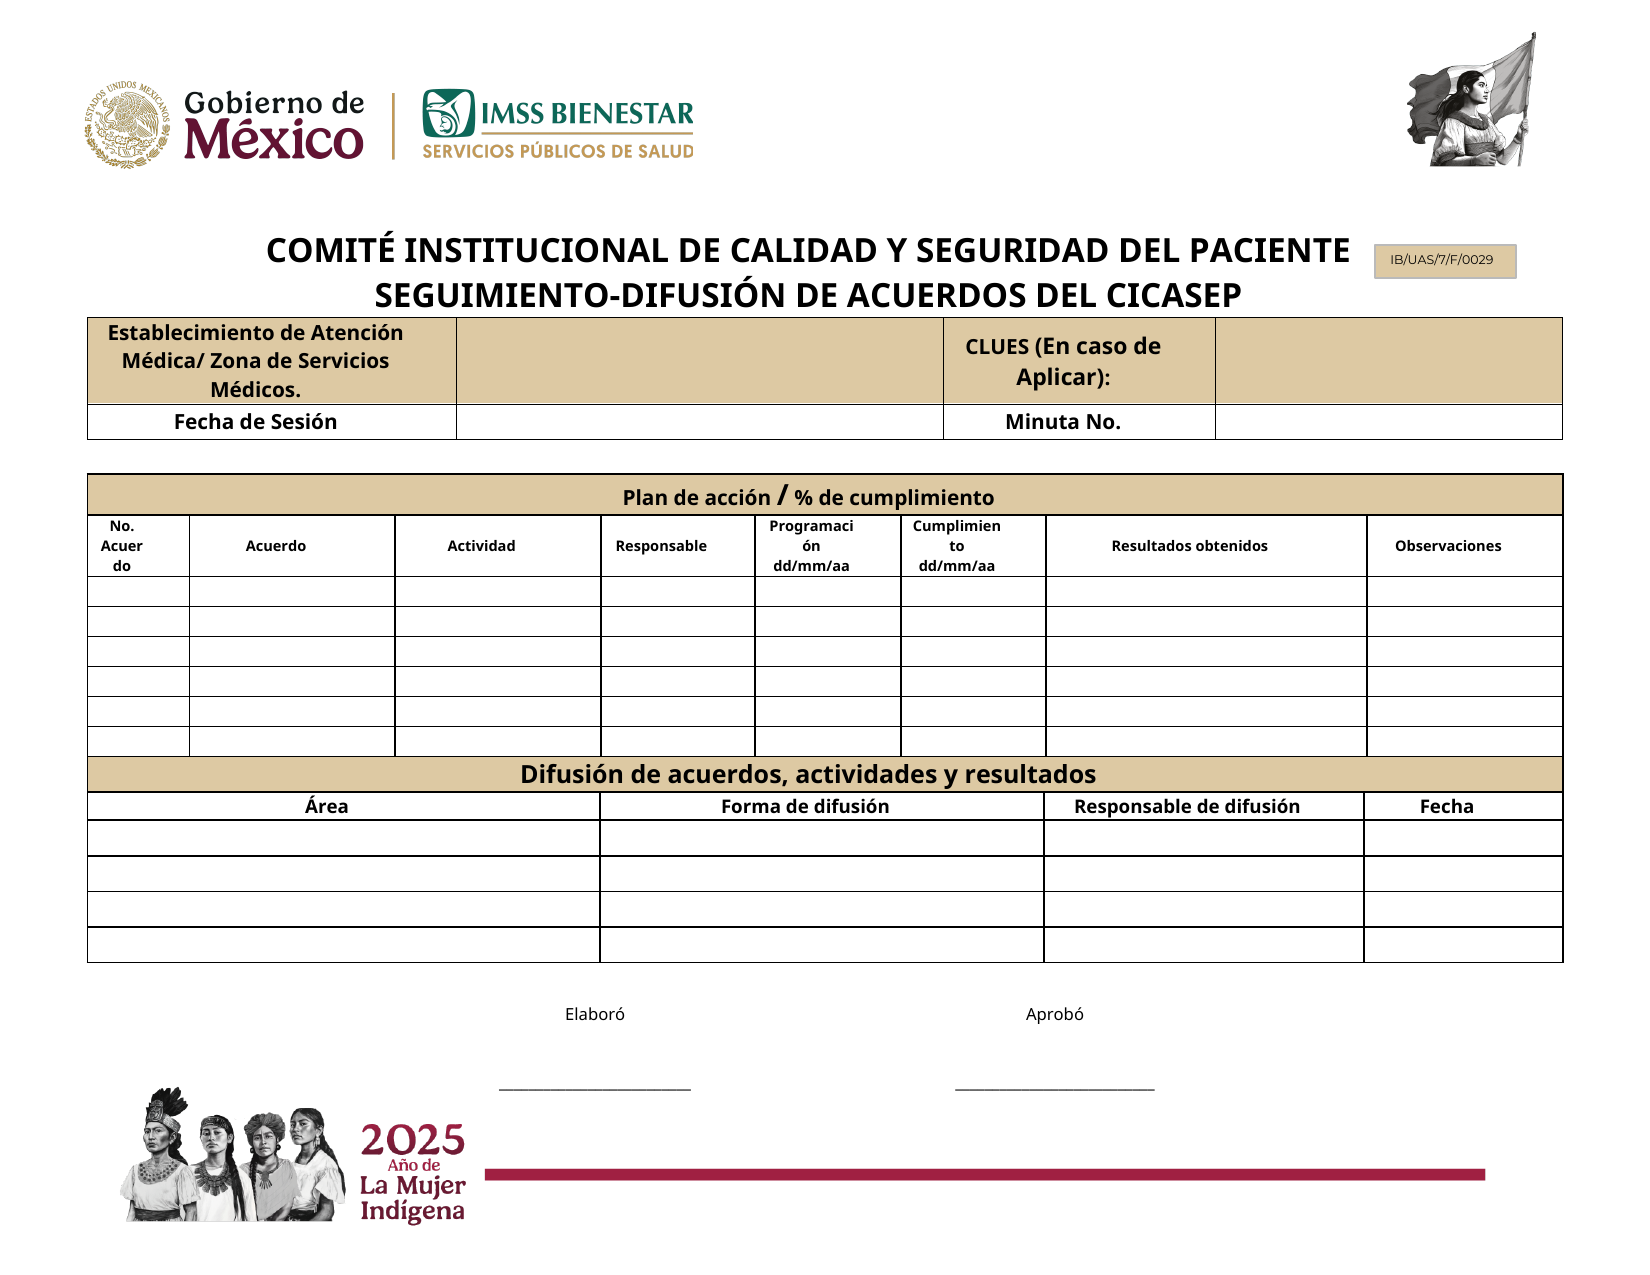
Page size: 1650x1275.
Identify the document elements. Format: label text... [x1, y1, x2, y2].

table_cell Programación dd/mm/aa [756, 516, 900, 576]
table_cell [756, 637, 900, 666]
table_cell [902, 697, 1045, 726]
table_cell No. Acuerdo [88, 516, 189, 576]
table_cell [1047, 637, 1366, 666]
table_cell [1045, 857, 1363, 891]
table_header [457, 318, 943, 403]
table_cell [88, 928, 599, 962]
table_cell [902, 607, 1045, 636]
table_cell [1368, 637, 1562, 666]
table_cell [88, 607, 189, 636]
table_cell [396, 637, 600, 666]
table_cell [601, 857, 1043, 891]
table_cell [1365, 857, 1562, 891]
table_cell Forma de difusión [601, 793, 1043, 819]
table_cell [1047, 577, 1366, 606]
table_cell [190, 667, 394, 696]
table_cell [1368, 607, 1562, 636]
table_cell Fecha de Sesión [88, 405, 456, 439]
table_cell [902, 637, 1045, 666]
table_header Plan de acción / % de cumplimiento [88, 475, 1562, 514]
table_cell [190, 697, 394, 726]
picture [1406, 30, 1536, 167]
table_cell [88, 697, 189, 726]
table_cell [1365, 821, 1562, 855]
table_cell [1368, 727, 1562, 756]
table_cell [88, 821, 599, 855]
table_cell [1047, 667, 1366, 696]
table_cell Minuta No. [944, 405, 1215, 439]
table_cell [602, 607, 754, 636]
table_cell [1368, 667, 1562, 696]
table_cell [396, 697, 600, 726]
table_cell [396, 607, 600, 636]
table_cell [190, 577, 394, 606]
table_cell [1216, 405, 1562, 439]
table_cell Observaciones [1368, 516, 1562, 576]
table_cell [190, 727, 394, 756]
table_cell [756, 577, 900, 606]
table_cell [1047, 607, 1366, 636]
table_cell [902, 667, 1045, 696]
table_cell [756, 697, 900, 726]
table_cell [1047, 697, 1366, 726]
table_cell [396, 667, 600, 696]
table_cell [88, 577, 189, 606]
table_cell [756, 607, 900, 636]
table_cell [457, 405, 943, 439]
table_cell [396, 727, 600, 756]
table_cell [601, 821, 1043, 855]
table_cell [756, 727, 900, 756]
table_cell [902, 577, 1045, 606]
text SEGUIMIENTO-DIFUSIÓN DE ACUERDOS DEL CICASEP [148, 272, 1469, 317]
table_header Establecimiento de Atención Médica/ Zona de Servicios Médicos. [88, 318, 456, 403]
table_cell [88, 727, 189, 756]
picture [26, 1061, 1574, 1275]
table_cell [88, 857, 599, 891]
table_cell [1368, 577, 1562, 606]
table_cell [88, 637, 189, 666]
table_header Aprobó [825, 1003, 1285, 1071]
table_cell [601, 892, 1043, 926]
table_cell [1365, 928, 1562, 962]
table_cell Área [88, 793, 599, 819]
table_cell [1365, 892, 1562, 926]
table_header [1216, 318, 1562, 403]
table_cell [396, 577, 600, 606]
table_cell [1045, 892, 1363, 926]
table_cell [602, 697, 754, 726]
table_cell [1045, 928, 1363, 962]
text COMITÉ INSTITUCIONAL DE CALIDAD Y SEGURIDAD DEL PACIENTE [148, 226, 1469, 272]
table_cell [602, 577, 754, 606]
table_cell Actividad [396, 516, 600, 576]
table_cell Cumplimiento dd/mm/aa [902, 516, 1045, 576]
table_cell Responsable de difusión [1045, 793, 1363, 819]
picture [84, 81, 693, 169]
table_cell Difusión de acuerdos, actividades y resultados [88, 757, 1562, 791]
table_cell ___________________________ [825, 1071, 1285, 1093]
table_cell [1045, 821, 1363, 855]
table_cell __________________________ [365, 1071, 825, 1093]
table_cell [1368, 697, 1562, 726]
table_cell Acuerdo [190, 516, 394, 576]
table_cell [602, 637, 754, 666]
table_cell [190, 637, 394, 666]
table_cell [902, 727, 1045, 756]
table_cell [602, 727, 754, 756]
table_header Elaboró [365, 1003, 825, 1071]
table_cell [601, 928, 1043, 962]
table_cell Resultados obtenidos [1047, 516, 1366, 576]
table_cell Fecha [1365, 793, 1562, 819]
table_header CLUES (En caso de Aplicar): [944, 318, 1215, 403]
table_cell [88, 667, 189, 696]
table_cell [756, 667, 900, 696]
table_cell [1047, 727, 1366, 756]
table_cell [190, 607, 394, 636]
table_cell [88, 892, 599, 926]
table_cell [602, 667, 754, 696]
table_cell Responsable [602, 516, 754, 576]
